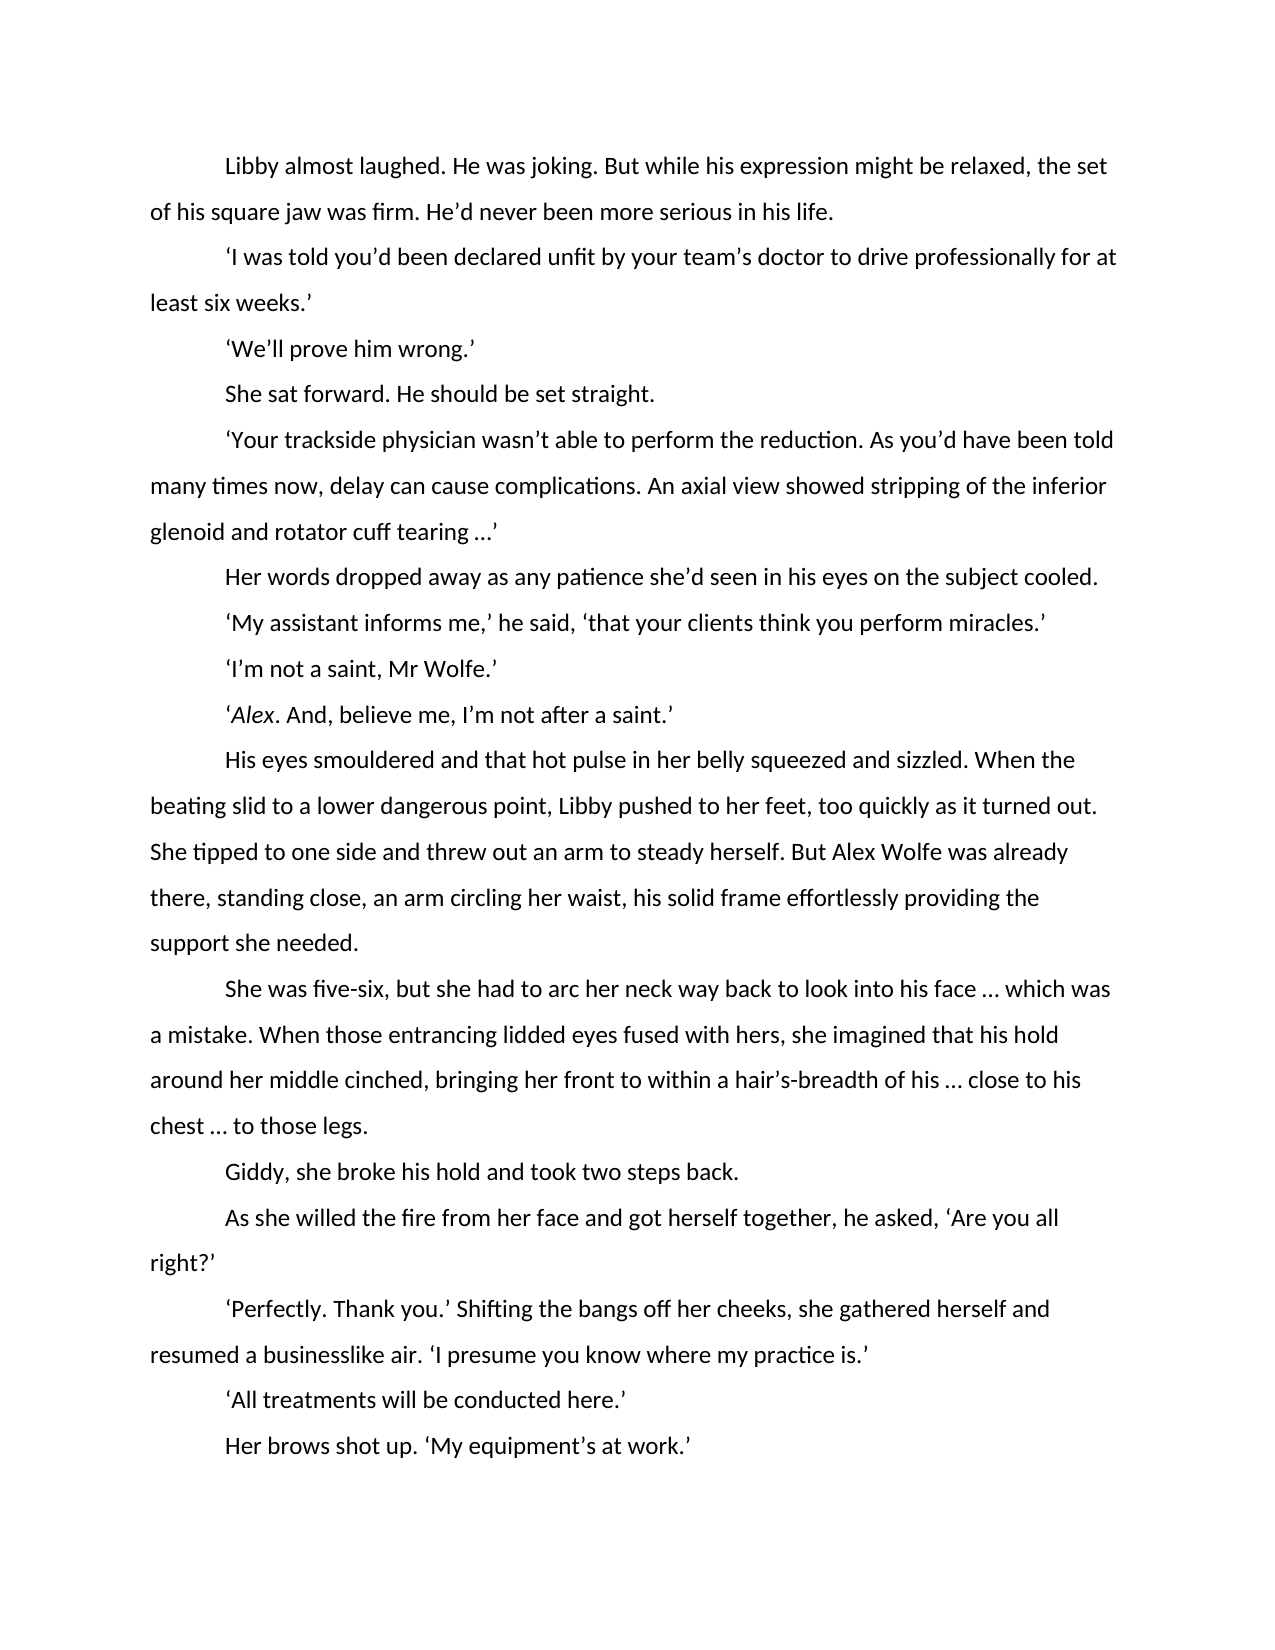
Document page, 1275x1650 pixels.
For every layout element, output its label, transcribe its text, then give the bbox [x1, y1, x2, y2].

text ‘My assistant informs me,’ he said, ‘that your clients think you perform miracles.’ [150, 607, 1125, 638]
text Her brows shot up. ‘My equipment’s at work.’ [150, 1430, 1125, 1461]
text Her words dropped away as any patience she’d seen in his eyes on the subject cooled. [150, 562, 1125, 592]
text ‘All treatments will be conducted here.’ [150, 1385, 1125, 1415]
text She sat forward. He should be set straight. [150, 379, 1125, 409]
text She was five-six, but she had to arc her neck way back to look into his face … which was a mistake. When those entrancing lidded eyes fused with hers, she imagined that his hold around her middle cinched, bringing her front to within a hair’s-breadth of his … close to his chest … to those legs. [150, 973, 1125, 1141]
text ‘I’m not a saint, Mr Wolfe.’ [150, 653, 1125, 683]
text His eyes smouldered and that hot pulse in her belly squeezed and sizzled. When the beating slid to a lower dangerous point, Libby pushed to her feet, too quickly as it turned out. She tipped to one side and threw out an arm to steady herself. But Alex Wolfe was already there, standing close, an arm circling her waist, his solid frame effortlessly providing the support she needed. [150, 744, 1125, 958]
text As she willed the fire from her face and got herself together, he asked, ‘Are you all right?’ [150, 1202, 1125, 1278]
text Giddy, she broke his hold and took two steps back. [150, 1156, 1125, 1187]
text ‘Your trackside physician wasn’t able to perform the reduction. As you’d have been told many times now, delay can cause complications. An axial view showed stripping of the inferior glenoid and rotator cuff tearing …’ [150, 424, 1125, 546]
text ‘We’ll prove him wrong.’ [150, 333, 1125, 363]
text ‘Perfectly. Thank you.’ Shifting the bangs off her cheeks, she gathered herself and resumed a businesslike air. ‘I presume you know where my practice is.’ [150, 1293, 1125, 1369]
text ‘Alex. And, believe me, I’m not after a saint.’ [150, 699, 1125, 729]
text ‘I was told you’d been declared unfit by your team’s doctor to drive professionally for at least six weeks.’ [150, 241, 1125, 318]
text Libby almost laughed. He was joking. But while his expression might be relaxed, the set of his square jaw was firm. He’d never been more serious in his life. [150, 150, 1125, 226]
